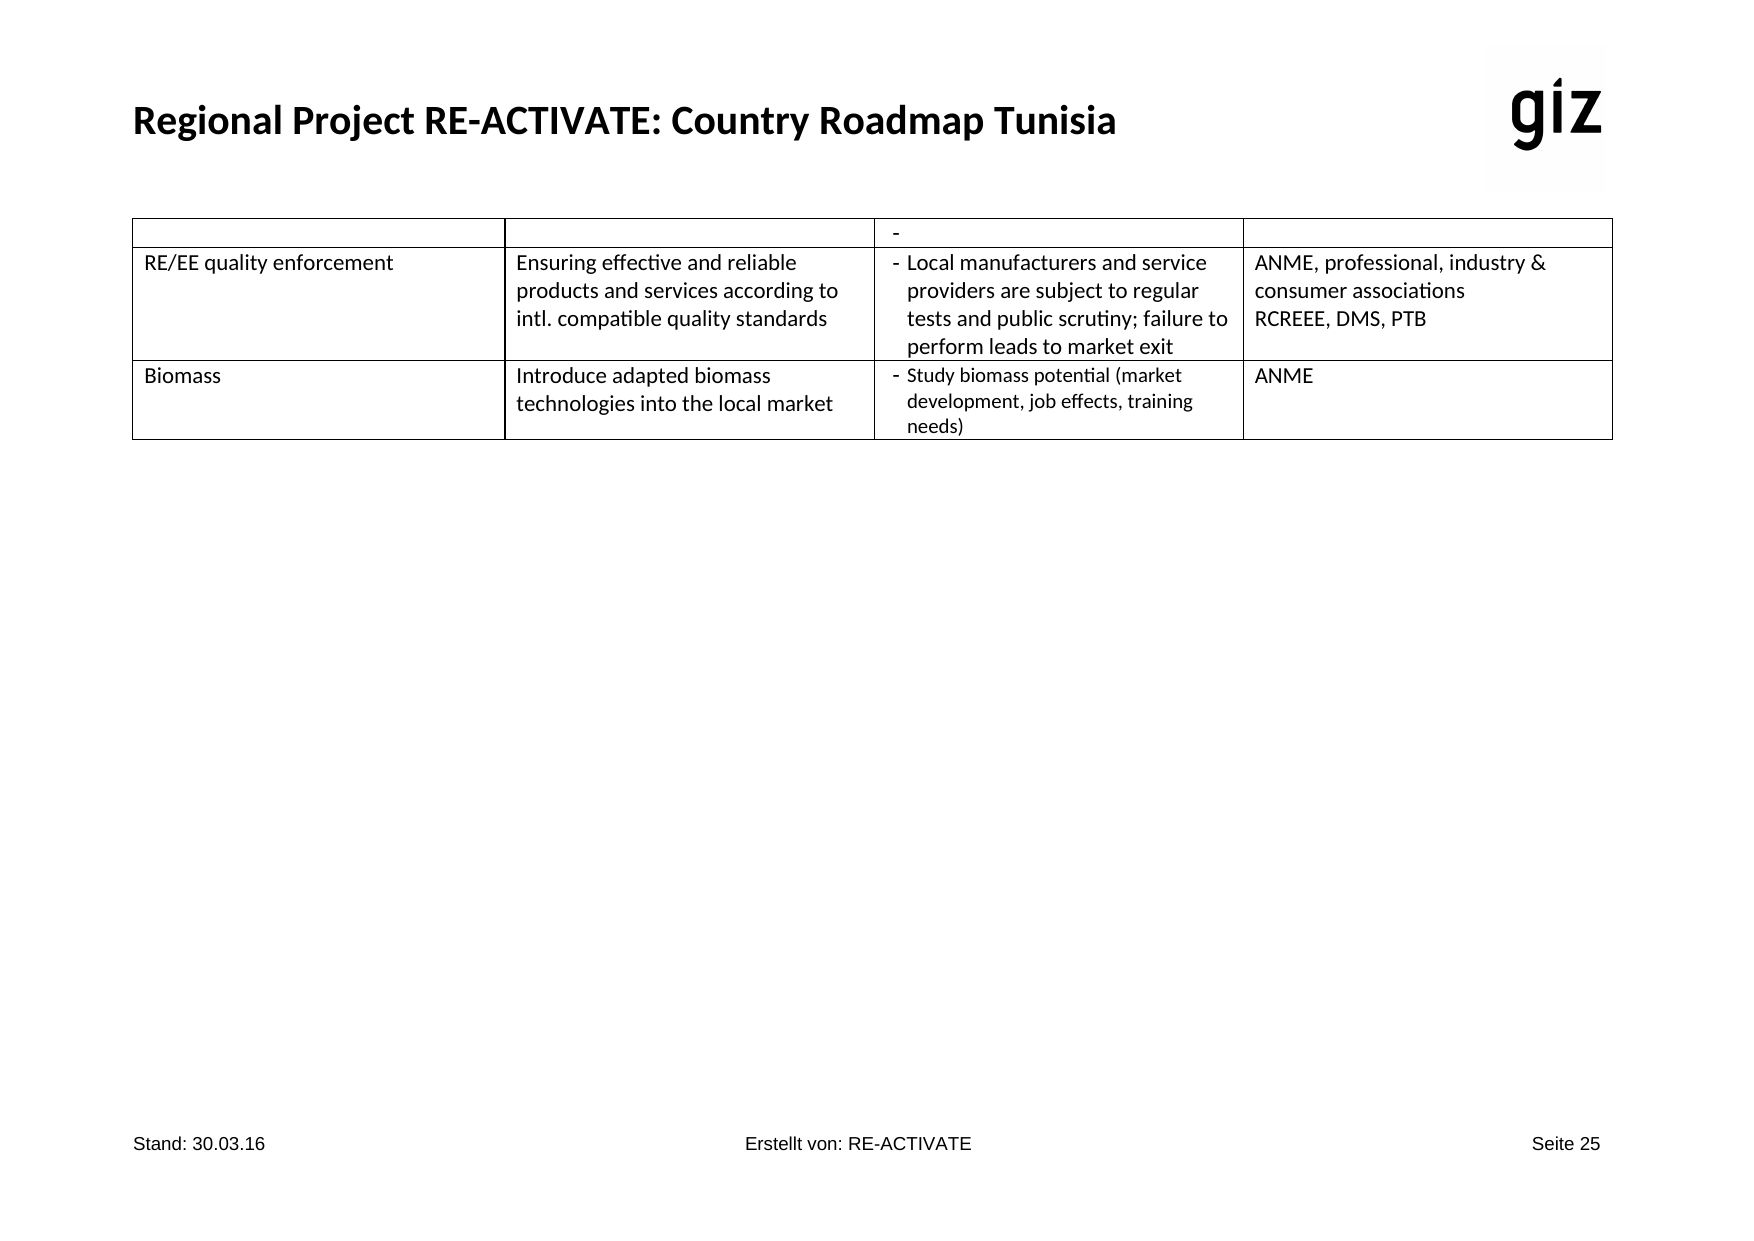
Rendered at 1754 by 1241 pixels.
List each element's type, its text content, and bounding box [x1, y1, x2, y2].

table_cell [875, 219, 1243, 247]
table_cell RE/EE quality enforcement [133, 248, 504, 360]
table_cell Study biomass potential (market development, job effects, training needs) [875, 361, 1243, 439]
table_cell ANME, professional, industry & consumer associations RCREEE, DMS, PTB [1244, 248, 1612, 360]
table_cell ANME [1244, 361, 1612, 439]
picture [1482, 44, 1607, 192]
table_cell Introduce adapted biomass technologies into the local market [506, 361, 874, 439]
table_cell [1244, 219, 1612, 247]
table_cell Local manufacturers and service providers are subject to regular tests and public scrutiny; failure to perform leads to market exit [875, 248, 1243, 360]
table_cell [506, 219, 874, 247]
table_cell Biomass [133, 361, 504, 439]
table_cell Ensuring effective and reliable products and services according to intl. compatible quality standards [506, 248, 874, 360]
table_cell [133, 219, 504, 247]
